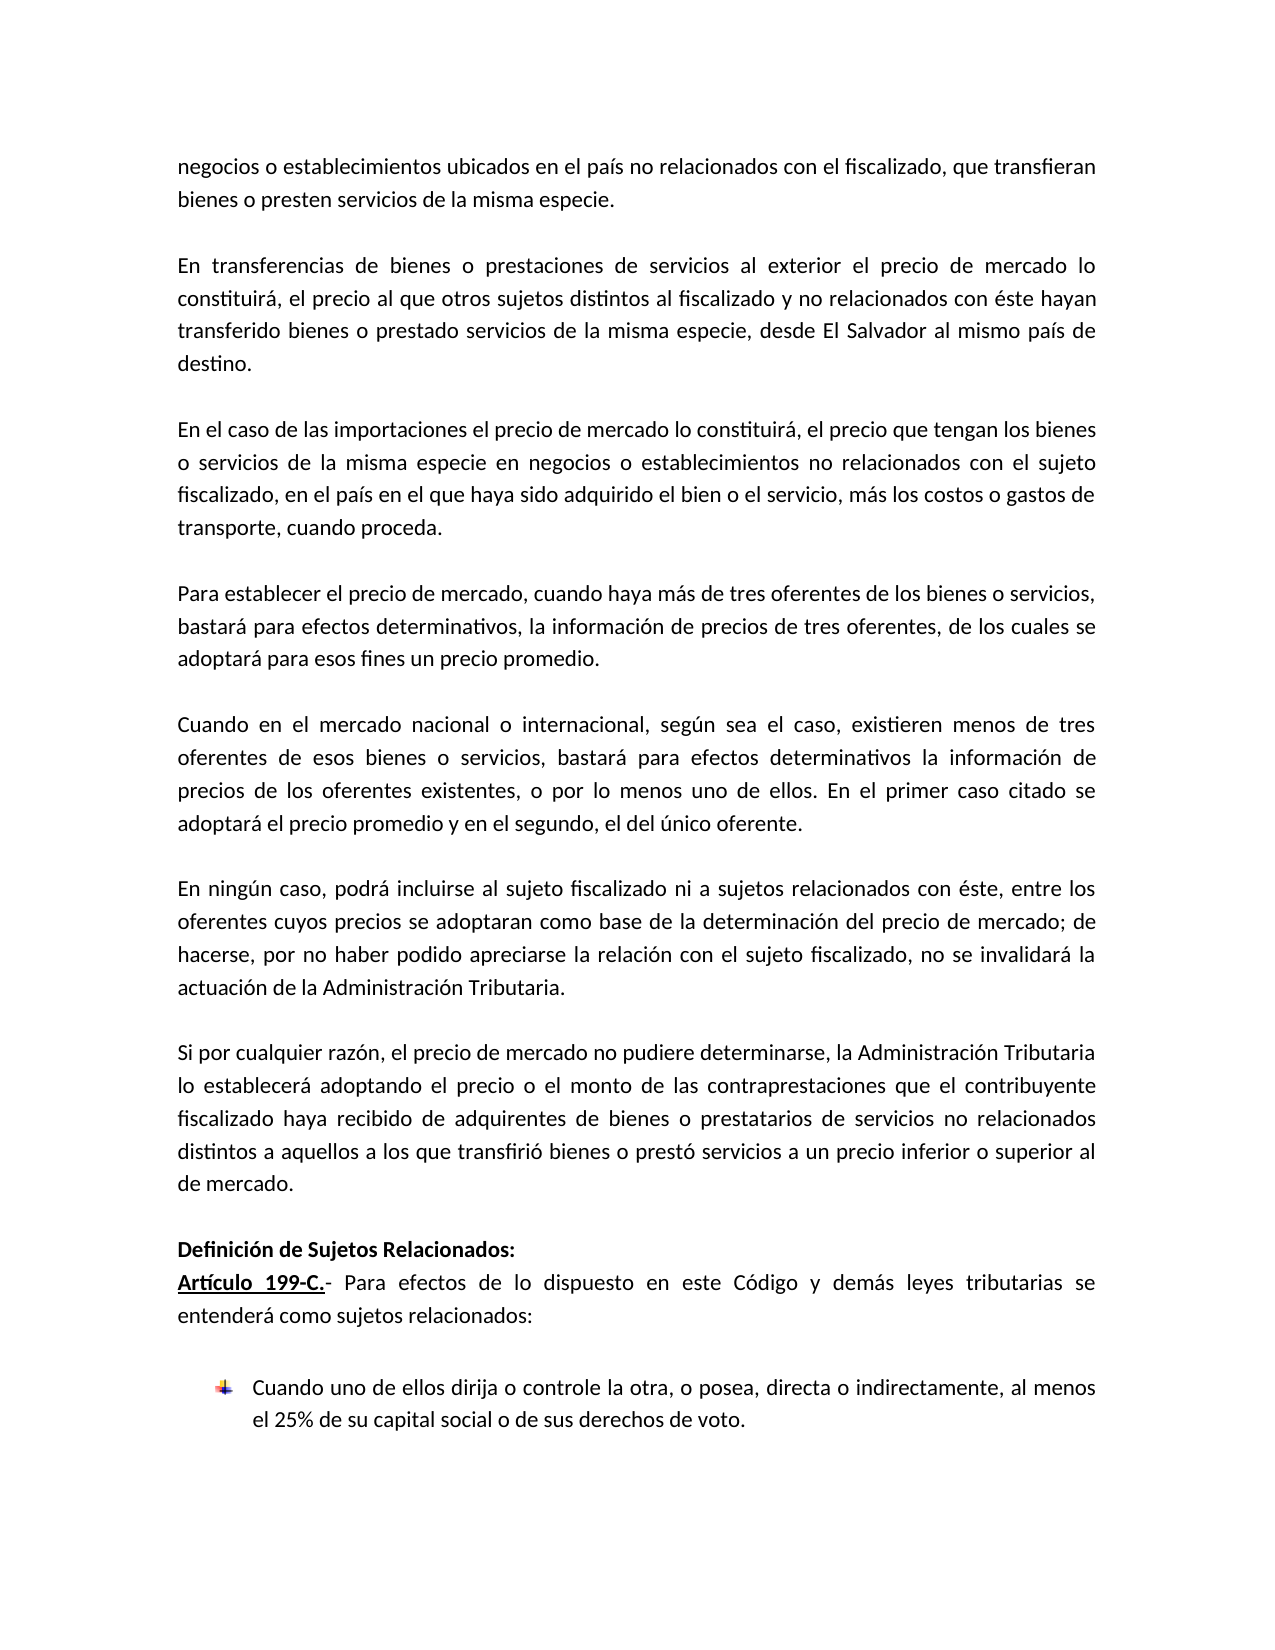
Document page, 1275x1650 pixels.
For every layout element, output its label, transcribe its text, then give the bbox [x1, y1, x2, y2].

text Si por cualquier razón, el precio de mercado no pudiere determinarse, la Administración Tributaria lo establecerá adoptando el precio o el monto de las contraprestaciones que el contribuyente fiscalizado haya recibido de adquirentes de bienes o prestatarios de servicios no relacionados distintos a aquellos a los que transfirió bienes o prestó servicios a un precio inferior o superior al de mercado. [177, 1033, 1098, 1198]
picture [215, 1378, 233, 1395]
text En ningún caso, podrá incluirse al sujeto fiscalizado ni a sujetos relacionados con éste, entre los oferentes cuyos precios se adoptaran como base de la determinación del precio de mercado; de hacerse, por no haber podido apreciarse la relación con el sujeto fiscalizado, no se invalidará la actuación de la Administración Tributaria. [177, 869, 1098, 1001]
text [177, 148, 1098, 213]
list Cuando uno de ellos dirija o controle la otra, o posea, directa o indirectamente, al menos el 25% de su capital social o de sus derechos de voto. [215, 1368, 1098, 1433]
text Para establecer el precio de mercado, cuando haya más de tres oferentes de los bienes o servicios, bastará para efectos determinativos, la información de precios de tres oferentes, de los cuales se adoptará para esos fines un precio promedio. [177, 574, 1098, 673]
text En el caso de las importaciones el precio de mercado lo constituirá, el precio que tengan los bienes o servicios de la misma especie en negocios o establecimientos no relacionados con el sujeto fiscalizado, en el país en el que haya sido adquirido el bien o el servicio, más los costos o gastos de transporte, cuando proceda. [177, 410, 1098, 541]
text En transferencias de bienes o prestaciones de servicios al exterior el precio de mercado lo constituirá, el precio al que otros sujetos distintos al fiscalizado y no relacionados con éste hayan transferido bienes o prestado servicios de la misma especie, desde El Salvador al mismo país de destino. [177, 246, 1098, 377]
text Cuando en el mercado nacional o internacional, según sea el caso, existieren menos de tres oferentes de esos bienes o servicios, bastará para efectos determinativos la información de precios de los oferentes existentes, o por lo menos uno de ellos. En el primer caso citado se adoptará el precio promedio y en el segundo, el del único oferente. [177, 705, 1098, 837]
text Artículo 199-C.- Para efectos de lo dispuesto en este Código y demás leyes tributarias se entenderá como sujetos relacionados: [177, 1263, 1098, 1329]
text Definición de Sujetos Relacionados: [177, 1230, 1098, 1263]
